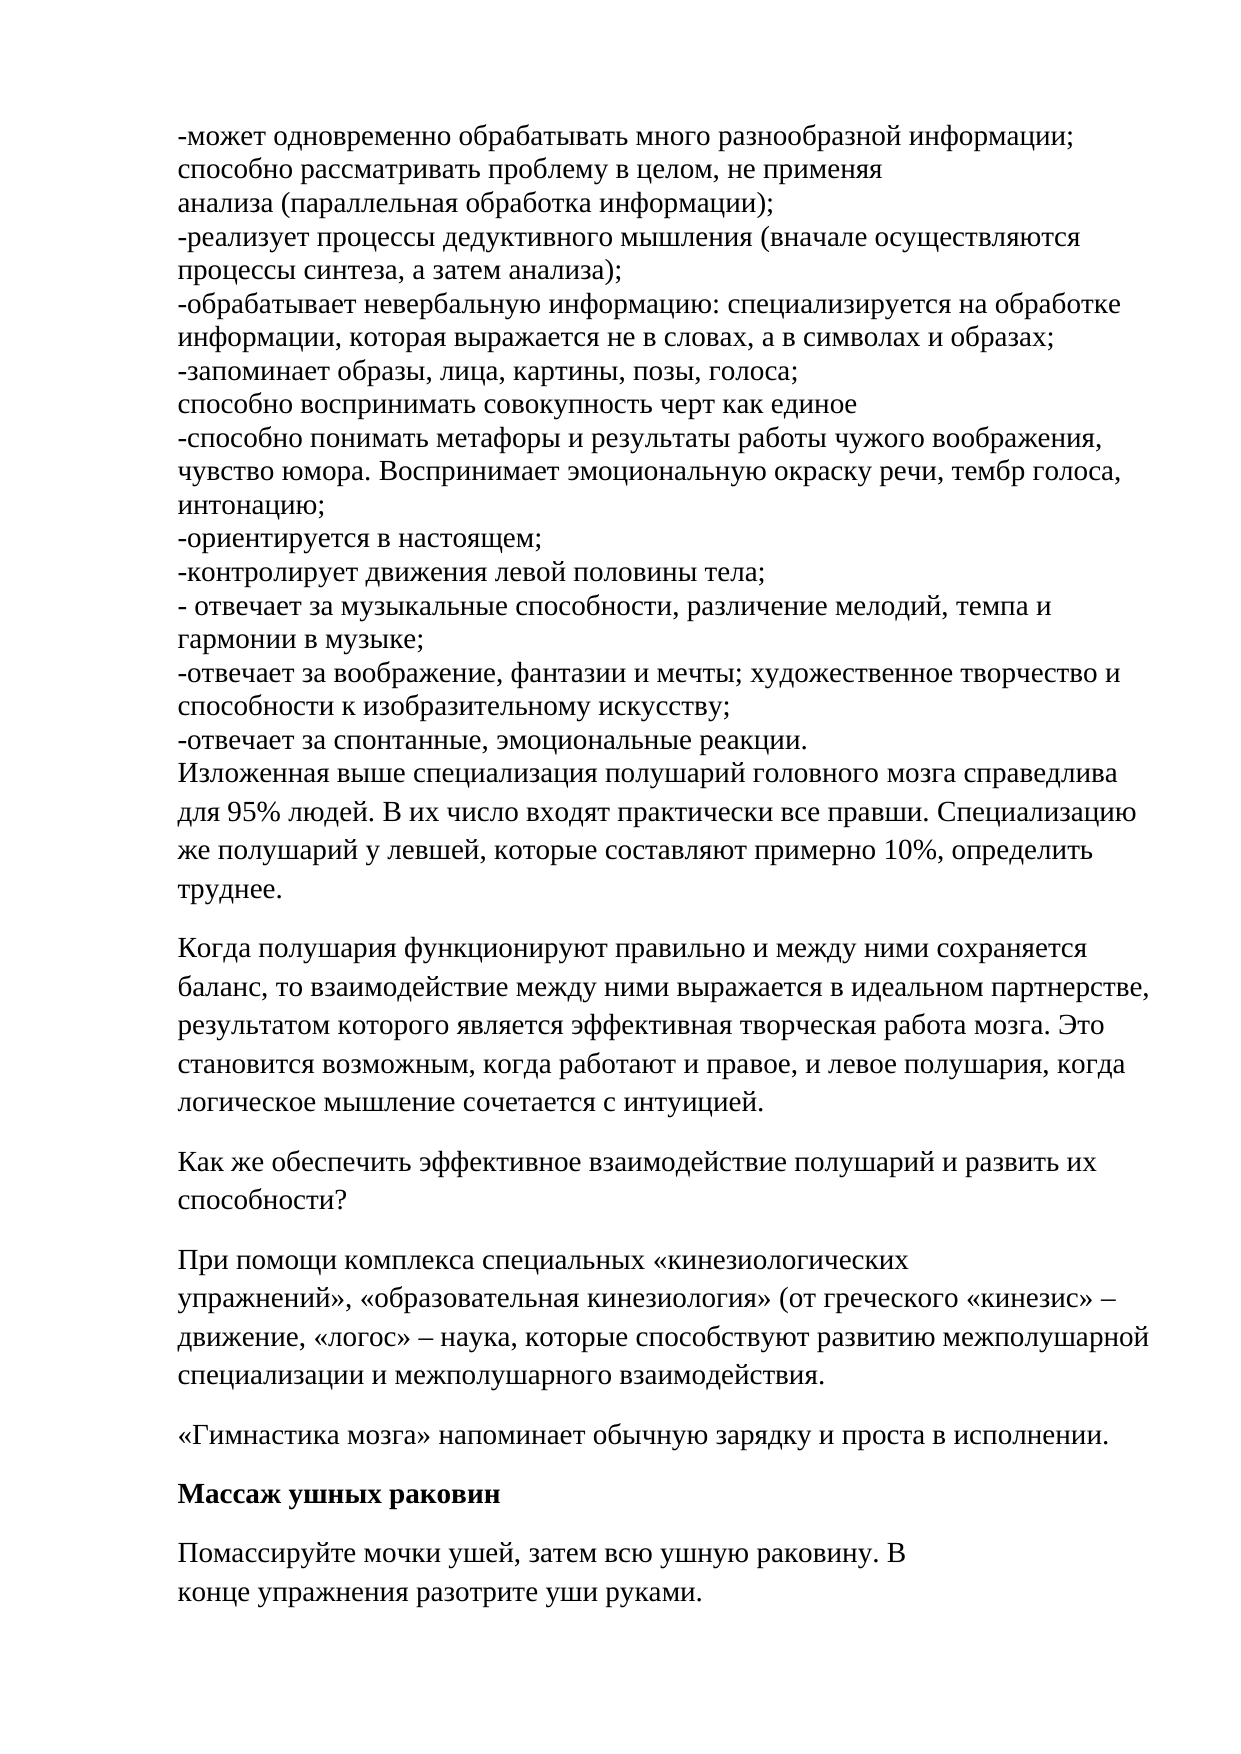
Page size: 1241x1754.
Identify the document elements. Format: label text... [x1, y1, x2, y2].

text -отвечает за воображение, фантазии и мечты; художественное творчество и способности к изобразительному искусству; [177, 655, 1152, 722]
text Помассируйте мочки ушей, затем всю ушную раковину. В конце упражнения разотрите уши руками. [177, 1536, 1152, 1608]
text -контролирует движения левой половины тела; [177, 554, 1152, 588]
text Изложенная выше специализация полушарий головного мозга справедлива для 95% людей. В их число входят практически все правши. Специализацию же полушарий у левшей, которые составляют примерно 10%, определить труднее. [177, 755, 1152, 904]
text При помощи комплекса специальных «кинезиологических упражнений», «образовательная кинезиология» (от греческого «кинезис» – движение, «логос» – наука, которые способствуют развитию межполушарной специализации и межполушарного взаимодействия. [177, 1242, 1152, 1391]
text -обрабатывает невербальную информацию: специализируется на обработке информации, которая выражается не в словах, а в символах и образах; [177, 286, 1152, 353]
text -отвечает за спонтанные, эмоциональные реакции. [177, 722, 1152, 755]
text -ориентируется в настоящем; [177, 521, 1152, 554]
text -реализует процессы дедуктивного мышления (вначале осуществляются процессы синтеза, а затем анализа); [177, 219, 1152, 286]
text Массаж ушных раковин [177, 1476, 1152, 1510]
text -способно понимать метафоры и результаты работы чужого воображения, чувство юмора. Воспринимает эмоциональную окраску речи, тембр голоса, интонацию; [177, 420, 1152, 521]
text Когда полушария функционируют правильно и между ними сохраняется баланс, то взаимодействие между ними выражается в идеальном партнерстве, результатом которого является эффективная творческая работа мозга. Это становится возможным, когда работают и правое, и левое полушария, когда логическое мышление сочетается с интуицией. [177, 930, 1152, 1118]
text - отвечает за музыкальные способности, различение мелодий, темпа и гармонии в музыке; [177, 588, 1152, 655]
text «Гимнастика мозга» напоминает обычную зарядку и проста в исполнении. [177, 1417, 1152, 1450]
text Как же обеспечить эффективное взаимодействие полушарий и развить их способности? [177, 1144, 1152, 1216]
text -может одновременно обрабатывать много разнообразной информации; способно рассматривать проблему в целом, не применяя анализа (параллельная обработка информации); [177, 118, 1152, 219]
text -запоминает образы, лица, картины, позы, голоса; способно воспринимать совокупность черт как единое [177, 353, 1152, 420]
